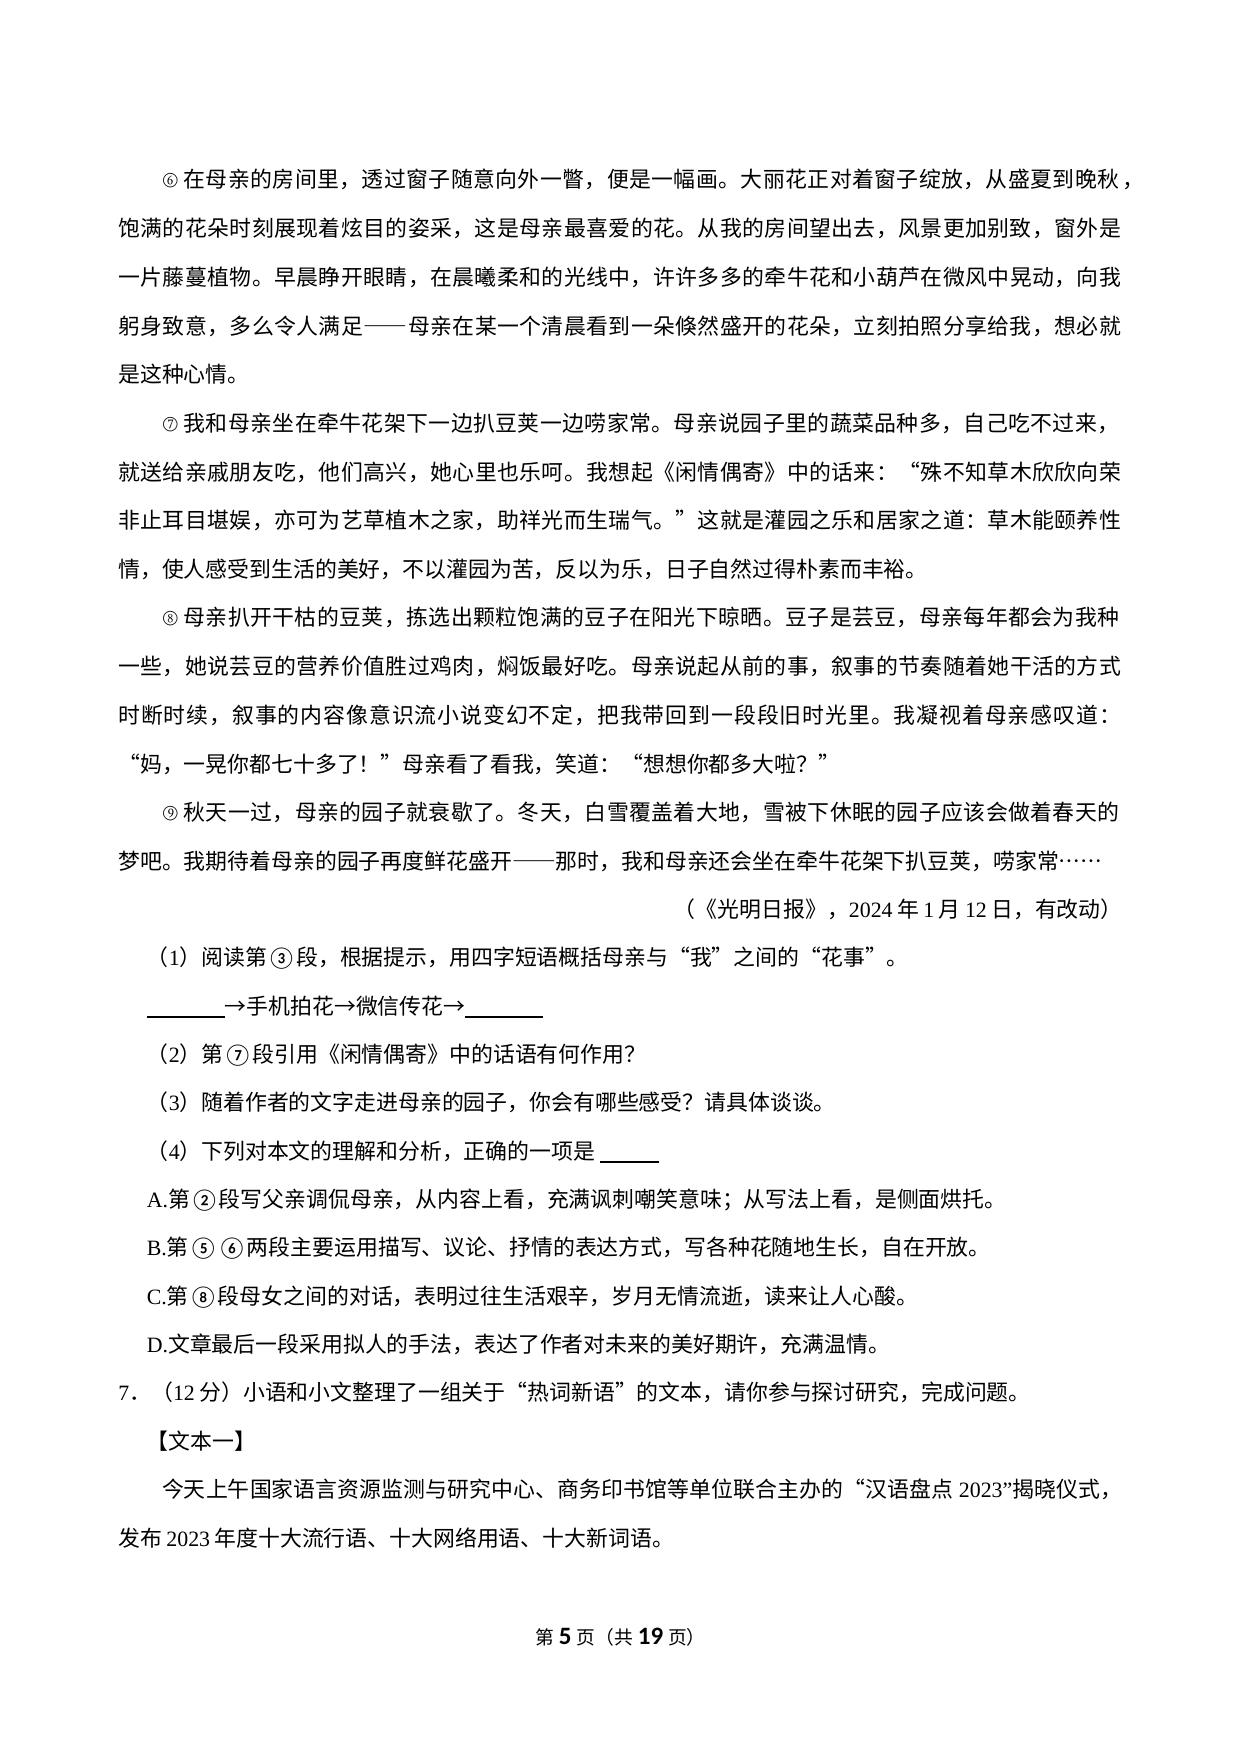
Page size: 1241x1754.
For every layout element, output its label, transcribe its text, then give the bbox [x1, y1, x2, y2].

text C.第⑧段母女之间的对话，表明过往生活艰辛，岁月无情流逝，读来让人心酸。 [147, 1278, 1122, 1311]
text 今天上午国家语言资源监测与研究中心、商务印书馆等单位联合主办的“汉语盘点2023”揭晓仪式，发布2023年度十大流行语、十大网络用语、十大新词语。 [118, 1472, 1122, 1553]
text ⑧母亲扒开干枯的豆荚，拣选出颗粒饱满的豆子在阳光下晾晒。豆子是芸豆，母亲每年都会为我种一些，她说芸豆的营养价值胜过鸡肉，焖饭最好吃。母亲说起从前的事，叙事的节奏随着她干活的方式时断时续，叙事的内容像意识流小说变幻不定，把我带回到一段段旧时光里。我凝视着母亲感叹道：“妈，一晃你都七十多了！”母亲看了看我，笑道：“想想你都多大啦？” [118, 600, 1122, 779]
text （2）第⑦段引用《闲情偶寄》中的话语有何作用？ [147, 1037, 1122, 1069]
text 【文本一】 [147, 1423, 1122, 1456]
text 7．（12分）小语和小文整理了一组关于“热词新语”的文本，请你参与探讨研究，完成问题。 [118, 1375, 1122, 1407]
text （《光明日报》，2024年1月12日，有改动） [147, 892, 1122, 924]
text A.第②段写父亲调侃母亲，从内容上看，充满讽刺嘲笑意味；从写法上看，是侧面烘托。 [147, 1182, 1122, 1214]
text D.文章最后一段采用拟人的手法，表达了作者对未来的美好期许，充满温情。 [147, 1327, 1122, 1359]
text （1）阅读第③段，根据提示，用四字短语概括母亲与“我”之间的“花事”。 [147, 940, 1122, 972]
text ⑥在母亲的房间里，透过窗子随意向外一瞥，便是一幅画。大丽花正对着窗子绽放，从盛夏到晚秋，饱满的花朵时刻展现着炫目的姿采，这是母亲最喜爱的花。从我的房间望出去，风景更加别致，窗外是一片藤蔓植物。早晨睁开眼睛，在晨曦柔和的光线中，许许多多的牵牛花和小葫芦在微风中晃动，向我躬身致意，多么令人满足——母亲在某一个清晨看到一朵倏然盛开的花朵，立刻拍照分享给我，想必就是这种心情。 [118, 162, 1122, 389]
text →手机拍花→微信传花→ [147, 988, 1122, 1021]
text ⑦我和母亲坐在牵牛花架下一边扒豆荚一边唠家常。母亲说园子里的蔬菜品种多，自己吃不过来，就送给亲戚朋友吃，他们高兴，她心里也乐呵。我想起《闲情偶寄》中的话来：“殊不知草木欣欣向荣，非止耳目堪娱，亦可为艺草植木之家，助祥光而生瑞气。”这就是灌园之乐和居家之道：草木能颐养性情，使人感受到生活的美好，不以灌园为苦，反以为乐，日子自然过得朴素而丰裕。 [118, 405, 1122, 584]
text （4）下列对本文的理解和分析，正确的一项是 [147, 1133, 1122, 1166]
text （3）随着作者的文字走进母亲的园子，你会有哪些感受？请具体谈谈。 [147, 1085, 1122, 1117]
text ⑨秋天一过，母亲的园子就衰歇了。冬天，白雪覆盖着大地，雪被下休眠的园子应该会做着春天的梦吧。我期待着母亲的园子再度鲜花盛开——那时，我和母亲还会坐在牵牛花架下扒豆荚，唠家常…… [118, 794, 1122, 876]
text B.第⑤⑥两段主要运用描写、议论、抒情的表达方式，写各种花随地生长，自在开放。 [147, 1230, 1122, 1262]
